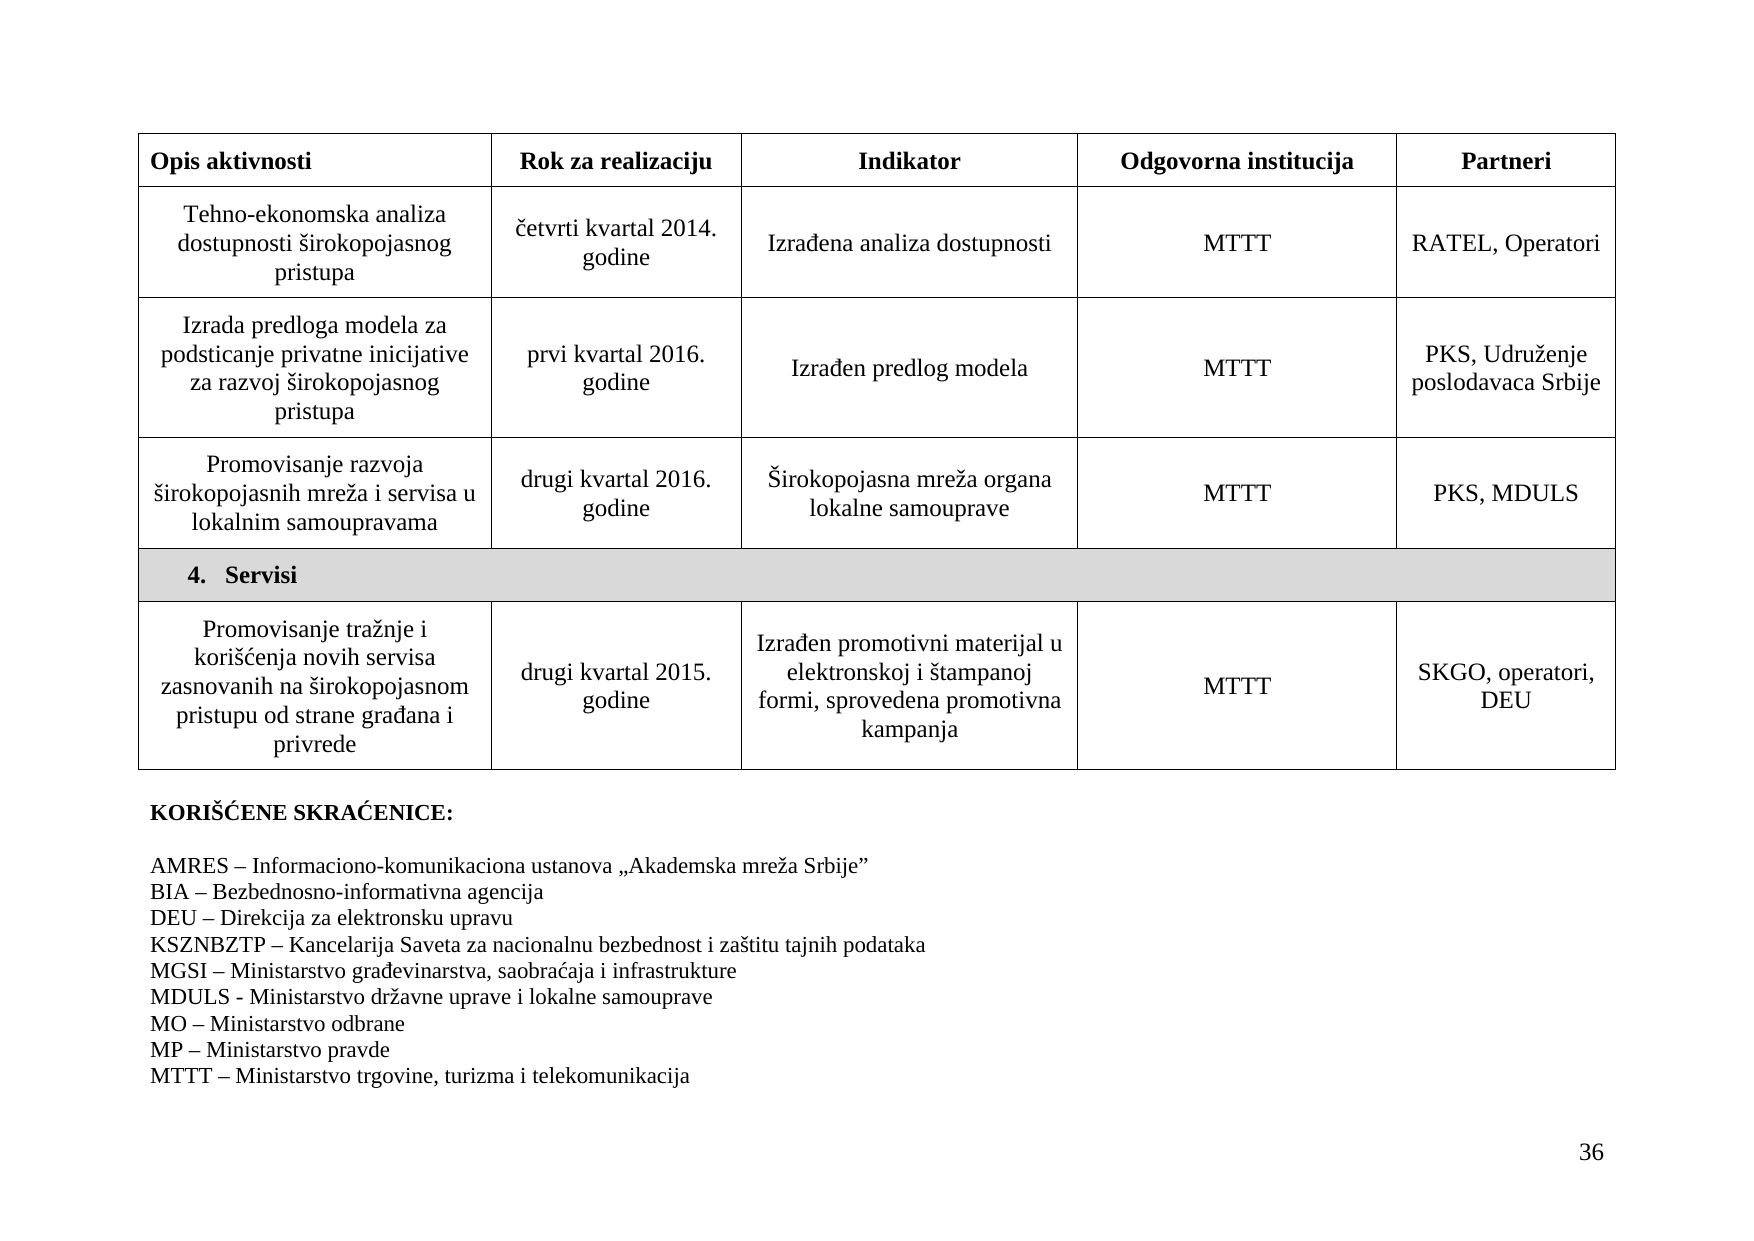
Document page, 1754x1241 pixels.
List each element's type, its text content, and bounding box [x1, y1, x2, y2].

text AMRES – Informaciono-komunikaciona ustanova „Akademska mreža Srbije” [150, 852, 1604, 878]
text KSZNBZTP – Kancelarija Saveta za nacionalnu bezbednost i zaštitu tajnih podataka [150, 931, 1604, 957]
table_cell PKS, MDULS [1397, 438, 1615, 547]
table_cell drugi kvartal 2015. godine [492, 602, 741, 769]
table_cell drugi kvartal 2016. godine [492, 438, 741, 547]
table_cell Servisi [139, 549, 1615, 601]
table_cell Izrađen promotivni materijal u elektronskoj i štampanoj formi, sprovedena promotivna kampanja [742, 602, 1077, 769]
table_cell Promovisanje razvoja širokopojasnih mreža i servisa u lokalnim samoupravama [139, 438, 491, 547]
text MP – Ministarstvo pravde [150, 1036, 1604, 1062]
text MGSI – Ministarstvo građevinarstva, saobraćaja i infrastrukture [150, 957, 1604, 983]
table_header Partneri [1397, 134, 1615, 186]
table_cell SKGO, operatori, DEU [1397, 602, 1615, 769]
table_header Rok za realizaciju [492, 134, 741, 186]
table_header Indikator [742, 134, 1077, 186]
text MTTT – Ministarstvo trgovine, turizma i telekomunikacija [150, 1062, 1604, 1089]
text MDULS - Ministarstvo državne uprave i lokalne samouprave [150, 983, 1604, 1010]
text MO – Ministarstvo odbrane [150, 1010, 1604, 1036]
table_cell MTTT [1078, 438, 1396, 547]
table_header Odgovorna institucija [1078, 134, 1396, 186]
table_cell Širokopojasna mreža organa lokalne samouprave [742, 438, 1077, 547]
table_cell Izrada predloga modela za podsticanje privatne inicijative za razvoj širokopojasnog pristupa [139, 298, 491, 437]
text KORIŠĆENE SKRAĆENICE: [150, 799, 1604, 825]
table_cell četvrti kvartal 2014. godine [492, 187, 741, 297]
text BIA – Bezbednosno-informativna agencija [150, 878, 1604, 904]
table_cell PKS, Udruženje poslodavaca Srbije [1397, 298, 1615, 437]
table_cell MTTT [1078, 298, 1396, 437]
table_header Opis aktivnosti [139, 134, 491, 186]
table_cell prvi kvartal 2016. godine [492, 298, 741, 437]
table_cell Promovisanje tražnje i korišćenja novih servisa zasnovanih na širokopojasnom pristupu od strane građana i privrede [139, 602, 491, 769]
text DEU – Direkcija za elektronsku upravu [150, 904, 1604, 931]
table_cell Tehno-ekonomska analiza dostupnosti širokopojasnog pristupa [139, 187, 491, 297]
table_cell MTTT [1078, 187, 1396, 297]
table_cell RATEL, Operatori [1397, 187, 1615, 297]
table_cell Izrađena analiza dostupnosti [742, 187, 1077, 297]
table_cell MTTT [1078, 602, 1396, 769]
table_cell Izrađen predlog modela [742, 298, 1077, 437]
